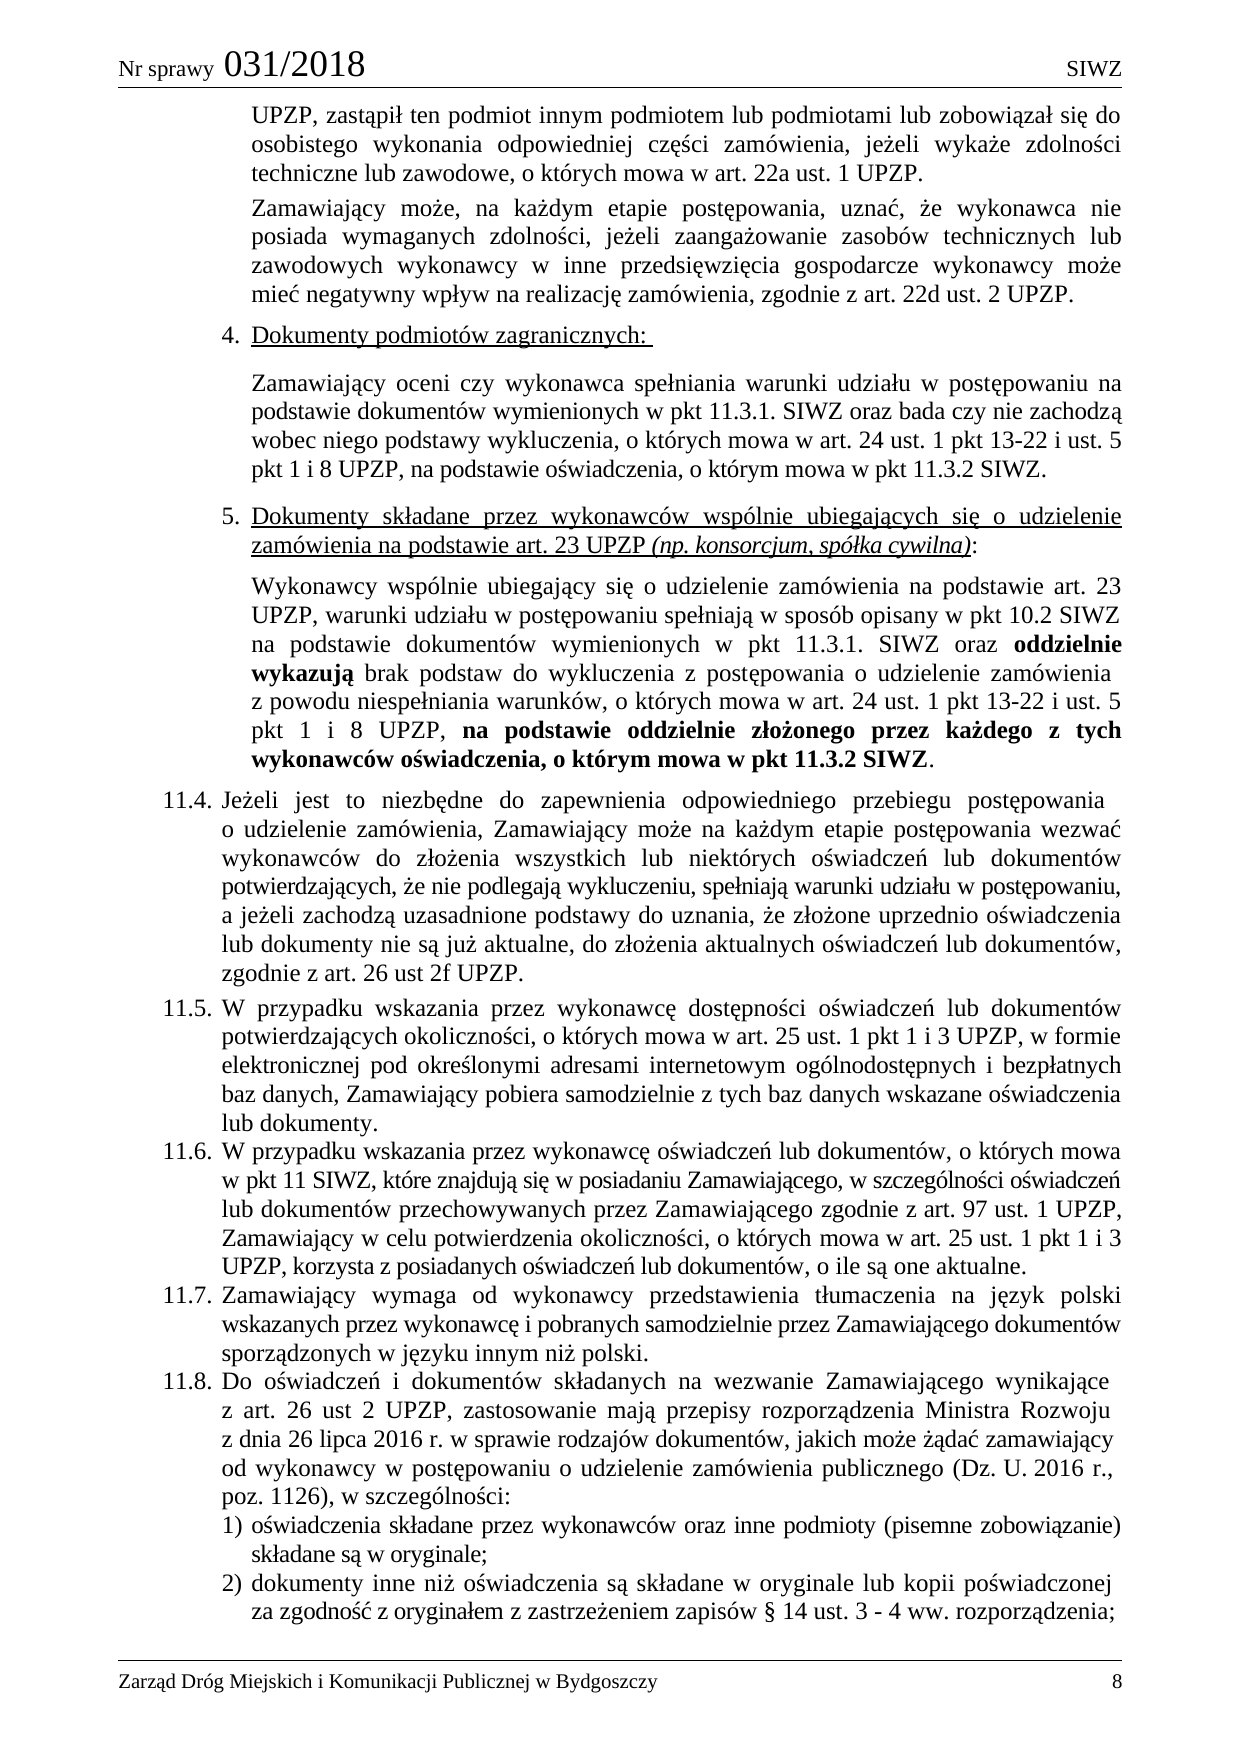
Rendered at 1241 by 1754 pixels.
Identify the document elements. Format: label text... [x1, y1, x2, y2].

text 11.8. Do oświadczeń i dokumentów składanych na wezwanie Zamawiającego wynikające z art. 26 ust 2 UPZP, zastosowanie mają przepisy rozporządzenia Ministra Rozwoju z dnia 26 lipca 2016 r. w sprawie rodzajów dokumentów, jakich może żądać zamawiający od wykonawcy w postępowaniu o udzielenie zamówienia publicznego (Dz. U. 2016 r., poz. 1126), w szczególności: [162, 1366, 1122, 1510]
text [251, 100, 1122, 186]
text 4. Dokumenty podmiotów zagranicznych: [221, 320, 1122, 349]
text Wykonawcy wspólnie ubiegający się o udzielenie zamówienia na podstawie art. 23 UPZP, warunki udziału w postępowaniu spełniają w sposób opisany w pkt 10.2 SIWZ na podstawie dokumentów wymienionych w pkt 11.3.1. SIWZ oraz oddzielnie wykazują brak podstaw do wykluczenia z postępowania o udzielenie zamówienia z powodu niespełniania warunków, o których mowa w art. 24 ust. 1 pkt 13-22 i ust. 5 pkt 1 i 8 UPZP, na podstawie oddzielnie złożonego przez każdego z tych wykonawców oświadczenia, o którym mowa w pkt 11.3.2 SIWZ. [251, 571, 1122, 773]
text 5. Dokumenty składane przez wykonawców wspólnie ubiegających się o udzielenie zamówienia na podstawie art. 23 UPZP (np. konsorcjum, spółka cywilna): [221, 501, 1122, 559]
text 2) dokumenty inne niż oświadczenia są składane w oryginale lub kopii poświadczonej za zgodność z oryginałem z zastrzeżeniem zapisów § 14 ust. 3 - 4 ww. rozporządzenia; [222, 1568, 1122, 1625]
text 11.4. Jeżeli jest to niezbędne do zapewnienia odpowiedniego przebiegu postępowania o udzielenie zamówienia, Zamawiający może na każdym etapie postępowania wezwać wykonawców do złożenia wszystkich lub niektórych oświadczeń lub dokumentów potwierdzających, że nie podlegają wykluczeniu, spełniają warunki udziału w postępowaniu, a jeżeli zachodzą uzasadnione podstawy do uznania, że złożone uprzednio oświadczenia lub dokumenty nie są już aktualne, do złożenia aktualnych oświadczeń lub dokumentów, zgodnie z art. 26 ust 2f UPZP. [162, 785, 1122, 986]
text 11.7. Zamawiający wymaga od wykonawcy przedstawienia tłumaczenia na język polski wskazanych przez wykonawcę i pobranych samodzielnie przez Zamawiającego dokumentów sporządzonych w języku innym niż polski. [162, 1280, 1122, 1366]
text Zamawiający może, na każdym etapie postępowania, uznać, że wykonawca nie posiada wymaganych zdolności, jeżeli zaangażowanie zasobów technicznych lub zawodowych wykonawcy w inne przedsięwzięcia gospodarcze wykonawcy może mieć negatywny wpływ na realizację zamówienia, zgodnie z art. 22d ust. 2 UPZP. [251, 193, 1122, 308]
text 11.6. W przypadku wskazania przez wykonawcę oświadczeń lub dokumentów, o których mowa w pkt 11 SIWZ, które znajdują się w posiadaniu Zamawiającego, w szczególności oświadczeń lub dokumentów przechowywanych przez Zamawiającego zgodnie z art. 97 ust. 1 UPZP, Zamawiający w celu potwierdzenia okoliczności, o których mowa w art. 25 ust. 1 pkt 1 i 3 UPZP, korzysta z posiadanych oświadczeń lub dokumentów, o ile są one aktualne. [162, 1136, 1122, 1280]
text 1) oświadczenia składane przez wykonawców oraz inne podmioty (pisemne zobowiązanie) składane są w oryginale; [222, 1510, 1122, 1568]
text Zamawiający oceni czy wykonawca spełniania warunki udziału w postępowaniu na podstawie dokumentów wymienionych w pkt 11.3.1. SIWZ oraz bada czy nie zachodzą wobec niego podstawy wykluczenia, o których mowa w art. 24 ust. 1 pkt 13-22 i ust. 5 pkt 1 i 8 UPZP, na podstawie oświadczenia, o którym mowa w pkt 11.3.2 SIWZ. [251, 368, 1122, 483]
text 11.5. W przypadku wskazania przez wykonawcę dostępności oświadczeń lub dokumentów potwierdzających okoliczności, o których mowa w art. 25 ust. 1 pkt 1 i 3 UPZP, w formie elektronicznej pod określonymi adresami internetowym ogólnodostępnych i bezpłatnych baz danych, Zamawiający pobiera samodzielnie z tych baz danych wskazane oświadczenia lub dokumenty. [162, 993, 1122, 1136]
